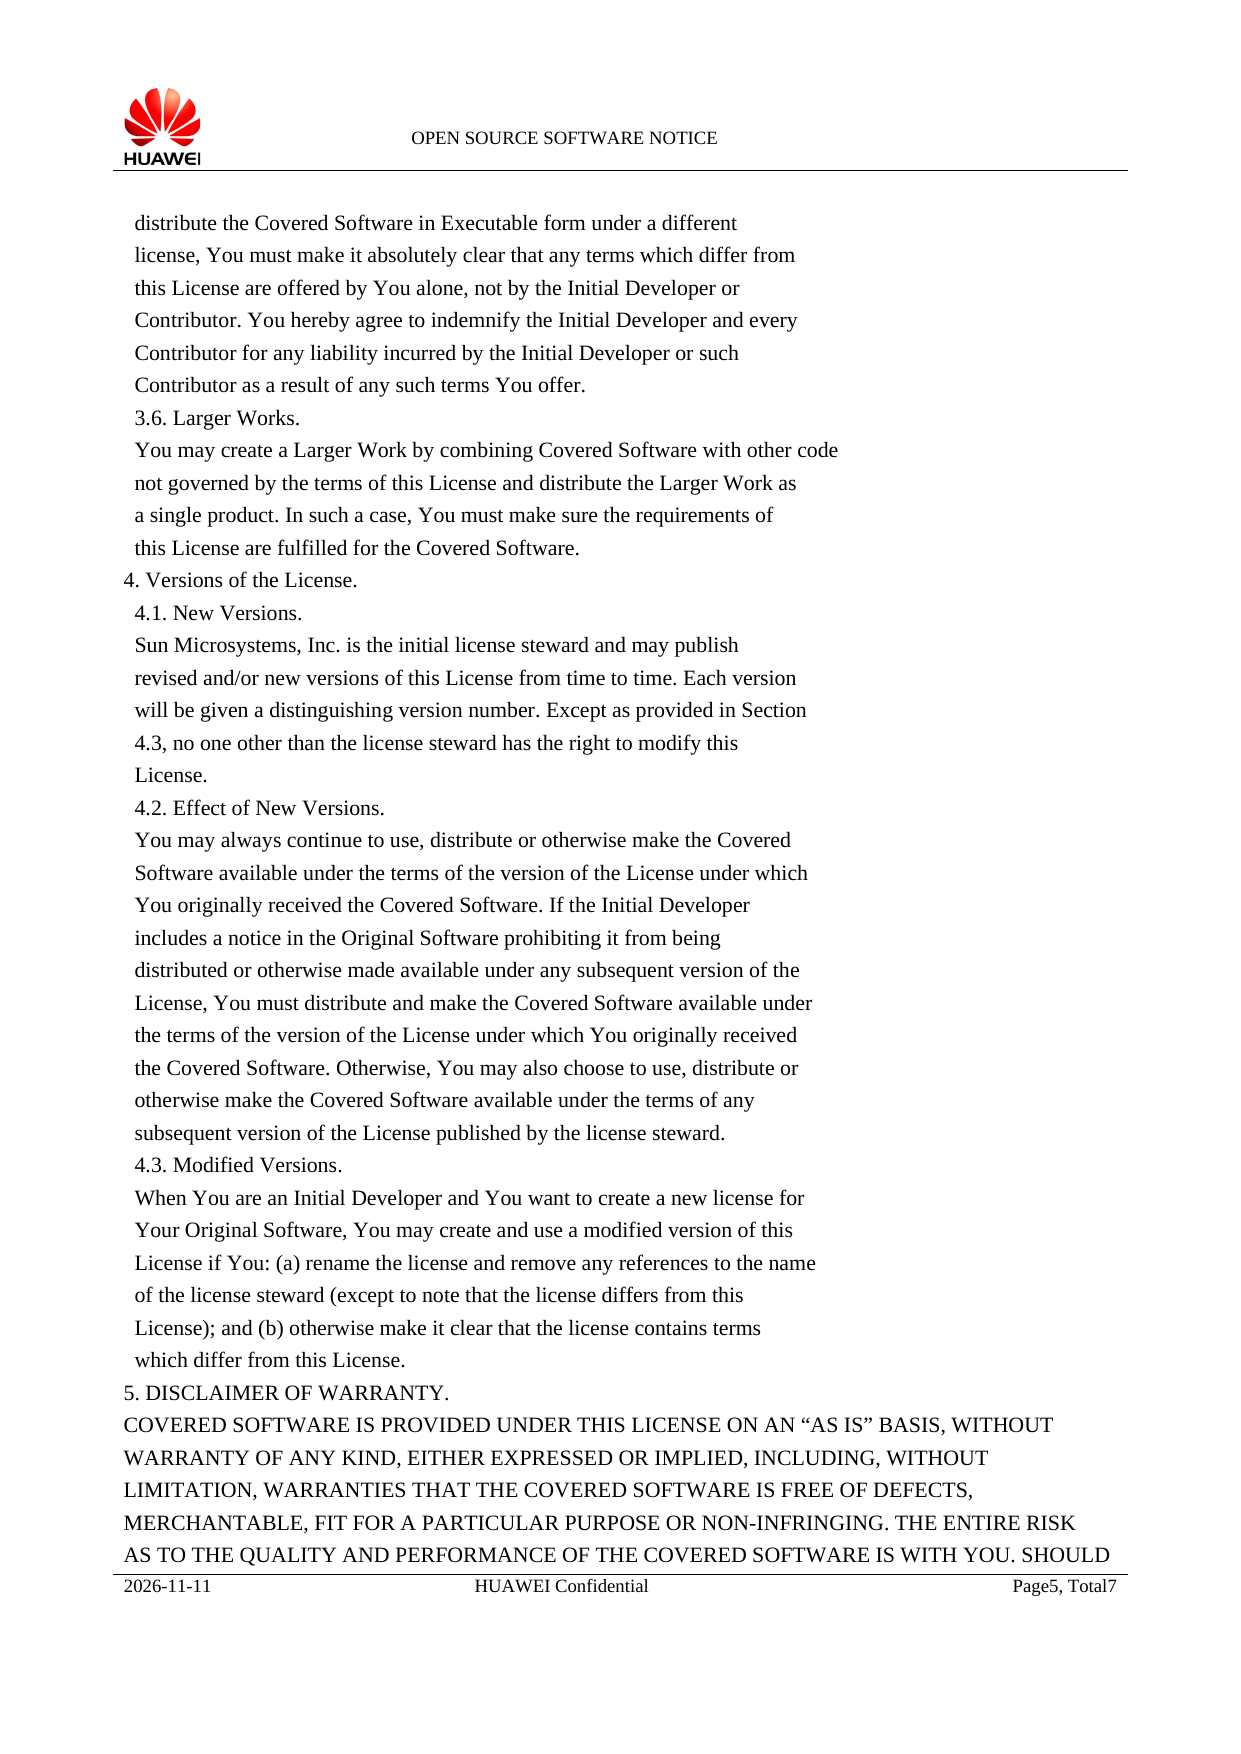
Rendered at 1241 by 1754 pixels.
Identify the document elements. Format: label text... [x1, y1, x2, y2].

picture [124, 88, 201, 165]
